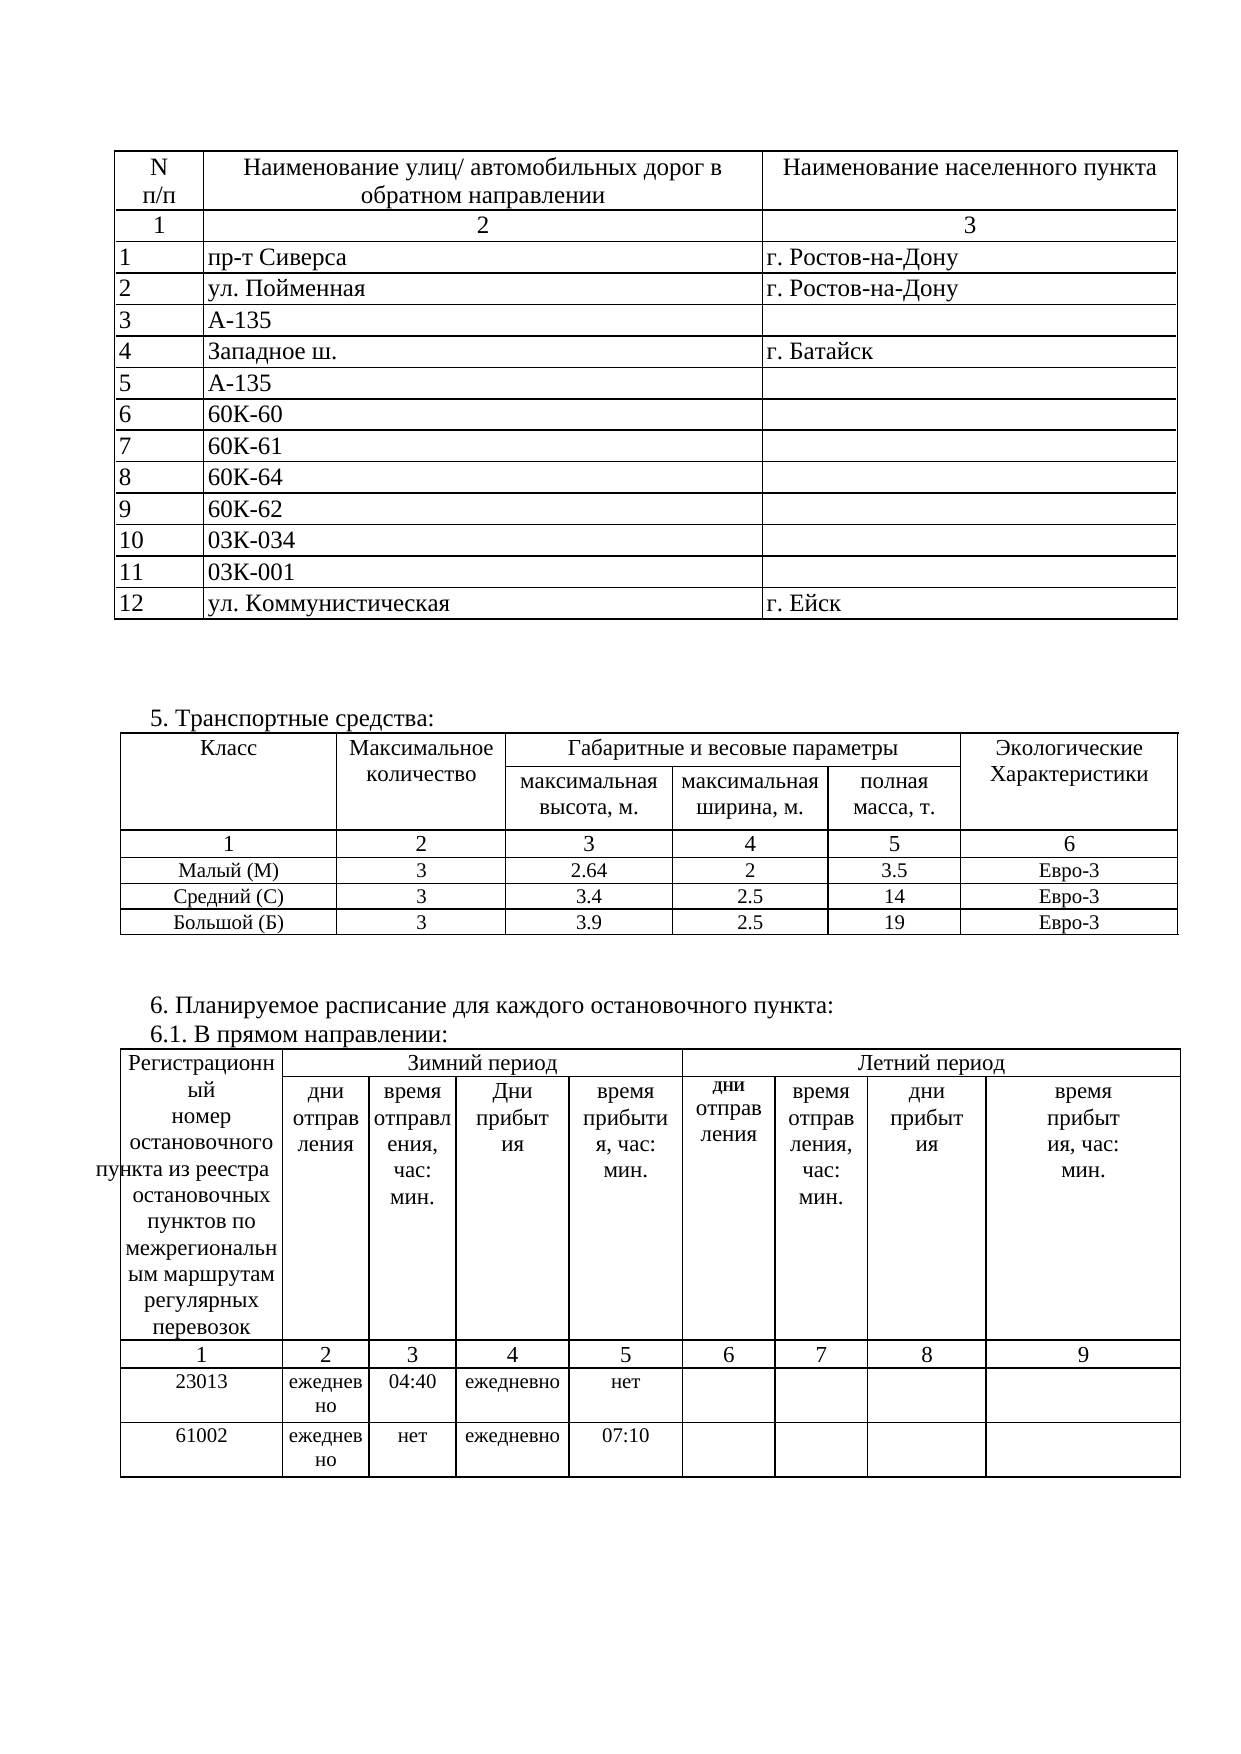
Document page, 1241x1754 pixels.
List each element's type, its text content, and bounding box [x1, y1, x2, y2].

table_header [121, 1050, 282, 1339]
table_header Габаритные и весовые параметры [506, 734, 960, 766]
table_cell А-135 [204, 305, 762, 335]
text 6.1. В прямом направлении: [150, 1019, 1090, 1048]
table_cell 14 [829, 884, 960, 908]
table_cell ежедневно [283, 1423, 368, 1476]
table_cell 3 [763, 209, 1177, 241]
table_cell 2.5 [673, 910, 827, 934]
table_cell 6 [115, 399, 203, 429]
table_cell [763, 429, 1177, 461]
table_header Летний период [683, 1050, 1180, 1076]
table_cell дни отправ ления [283, 1077, 368, 1339]
table_cell [763, 304, 1177, 335]
table_cell [763, 492, 1177, 524]
table_cell Евро-3 [961, 910, 1177, 934]
table_cell 04:40 [370, 1369, 455, 1422]
table_cell 1 [115, 210, 203, 241]
table_cell 9 [115, 493, 203, 524]
table_cell нет [370, 1423, 455, 1476]
table_cell 4 [115, 336, 203, 366]
table_cell ежедневно [457, 1369, 568, 1422]
table_cell 7 [776, 1341, 867, 1367]
table_cell Евро-3 [961, 858, 1177, 882]
table_cell 2 [673, 858, 827, 882]
table_cell 2 [204, 211, 762, 241]
table_cell [683, 1423, 774, 1476]
table_cell 5 [570, 1341, 682, 1367]
table_cell Дни прибыт ия [457, 1077, 568, 1339]
table_cell время отправ ления, час: мин. [776, 1077, 867, 1339]
table_cell нет [570, 1369, 682, 1422]
table_cell Евро-3 [961, 884, 1177, 908]
table_cell Западное ш. [204, 337, 762, 366]
table_cell 03К-001 [204, 557, 762, 587]
table_cell 6 [683, 1341, 774, 1367]
table_cell г. Ростов-на-Дону [763, 272, 1177, 303]
table_cell время прибыт ия, час: мин. [987, 1077, 1180, 1339]
table_cell [763, 461, 1177, 492]
table_cell Малый (М) [121, 858, 336, 882]
table_cell 2 [115, 273, 203, 303]
table_cell 2.5 [673, 884, 827, 908]
table_cell ежедневно [283, 1369, 368, 1422]
table_cell 4 [457, 1341, 568, 1367]
table_header Наименование населенного пункта [763, 152, 1177, 209]
table_cell 61002 [121, 1423, 282, 1476]
table_cell [987, 1423, 1180, 1476]
table_cell 4 [673, 831, 827, 857]
table_cell 5 [115, 368, 203, 398]
table_cell дни прибыт ия [868, 1077, 985, 1339]
table_header Максимальное количество [337, 734, 505, 829]
table_cell пр-т Сиверса [204, 242, 762, 272]
table_cell 1 [115, 242, 203, 272]
table_cell [868, 1369, 985, 1422]
table_cell [763, 524, 1177, 555]
table_cell 60К-61 [204, 431, 762, 461]
table_cell 3.9 [506, 910, 672, 934]
table_header Наименование улиц/ автомобильных дорог в обратном направлении [204, 152, 762, 209]
table_cell 3 [370, 1341, 455, 1367]
table_cell г. Батайск [763, 335, 1177, 366]
table_cell [868, 1423, 985, 1476]
table_cell г. Ростов-на-Дону [763, 241, 1177, 272]
table_cell 3 [115, 305, 203, 335]
table_cell 2.64 [506, 858, 672, 882]
table_cell 8 [115, 462, 203, 492]
table_cell 5 [829, 831, 960, 857]
table_cell 3 [337, 858, 505, 882]
table_cell 1 [121, 1341, 282, 1367]
table_cell [763, 398, 1177, 429]
table_cell 2 [337, 831, 505, 857]
table_cell ул. Пойменная [204, 274, 762, 303]
table_cell 23013 [121, 1369, 282, 1422]
text 6. Планируемое расписание для каждого остановочного пункта: [150, 990, 1090, 1019]
table_cell [776, 1423, 867, 1476]
table_cell 9 [987, 1341, 1180, 1367]
table_cell 1 [121, 831, 336, 857]
table_cell 6 [961, 831, 1177, 857]
table_cell максимальная ширина, м. [673, 767, 827, 829]
table_cell ДНИ отправ ления [683, 1077, 774, 1339]
table_cell 07:10 [570, 1423, 682, 1476]
table_cell 3.4 [506, 884, 672, 908]
table_cell Средний (С) [121, 884, 336, 908]
table_cell ежедневно [457, 1423, 568, 1476]
table_cell ул. Коммунистическая [204, 588, 762, 618]
table_cell 11 [115, 556, 203, 587]
table_header Экологические Характеристики [961, 734, 1177, 829]
table_cell А-135 [204, 368, 762, 398]
table_cell время прибыти я, час: мин. [570, 1077, 682, 1339]
table_cell [776, 1369, 867, 1422]
table_cell 12 [115, 588, 203, 618]
table_cell время отправл ения, час: мин. [370, 1077, 455, 1339]
table_cell 19 [829, 910, 960, 934]
table_cell 3 [506, 831, 672, 857]
table_header Класс [121, 734, 336, 829]
table_cell г. Ейск [763, 587, 1177, 618]
table_cell 3.5 [829, 858, 960, 882]
table_cell 60К-60 [204, 400, 762, 429]
table_cell [987, 1369, 1180, 1422]
table_cell 03К-034 [204, 525, 762, 555]
table_cell максимальная высота, м. [506, 767, 672, 829]
table_cell [683, 1369, 774, 1422]
table_cell 3 [337, 884, 505, 908]
table_cell полная масса, т. [829, 767, 960, 829]
table_cell 60К-64 [204, 462, 762, 492]
table_cell 8 [868, 1341, 985, 1367]
table_cell [763, 366, 1177, 398]
text 5. Транспортные средства: [150, 703, 1090, 732]
table_cell 3 [337, 910, 505, 934]
table_header Зимний период [283, 1050, 682, 1076]
table_cell [763, 555, 1177, 587]
table_cell Большой (Б) [121, 910, 336, 934]
table_cell 10 [115, 525, 203, 555]
table_cell 7 [115, 430, 203, 461]
table_header N п/п [115, 152, 203, 209]
table_cell 2 [283, 1341, 368, 1367]
table_cell 60К-62 [204, 494, 762, 524]
